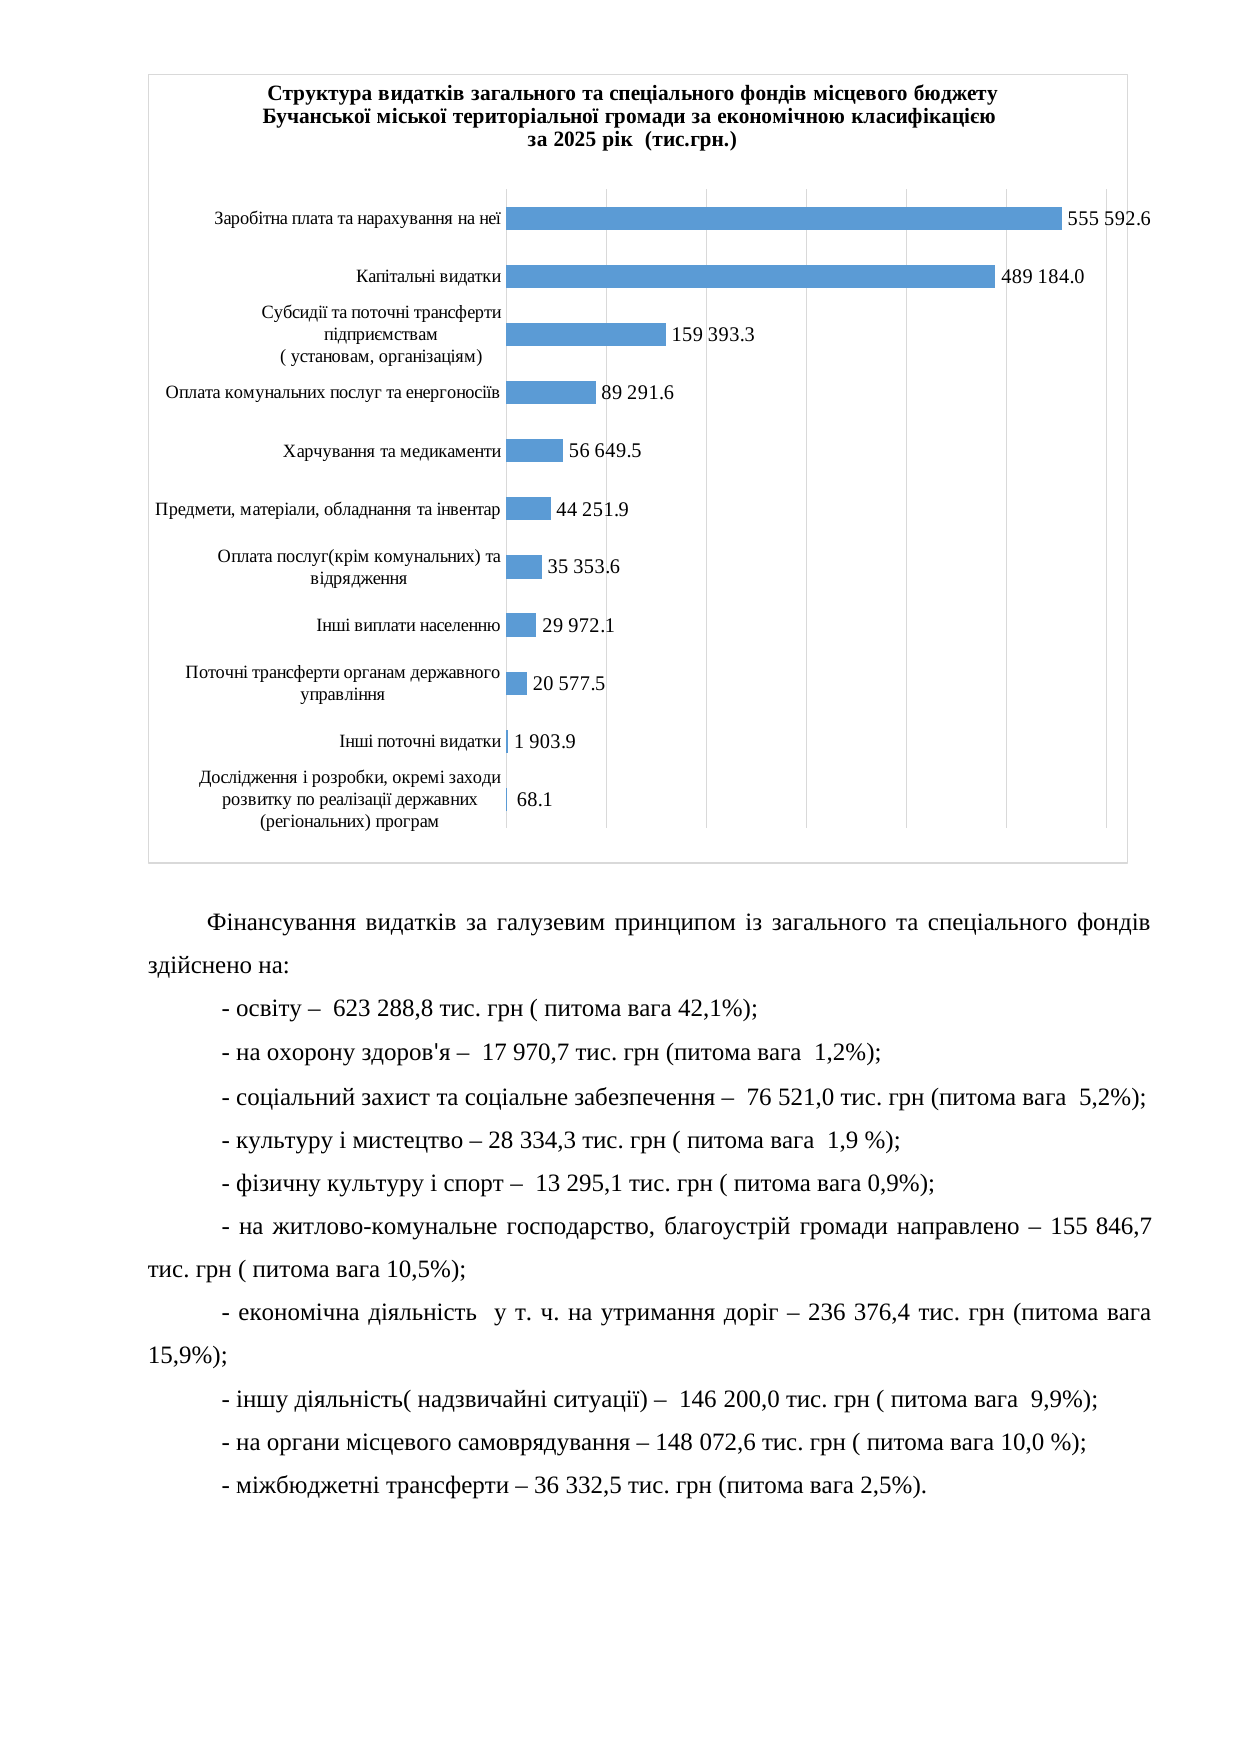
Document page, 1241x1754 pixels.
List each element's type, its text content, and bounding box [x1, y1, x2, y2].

text - на охорону здоров'я – 17 970,7 тис. грн (питома вага 1,2%); [148, 1036, 1152, 1067]
text - освіту – 623 288,8 тис. грн ( питома вага 42,1%); [148, 993, 1152, 1022]
text - на житлово-комунальне господарство, благоустрій громади направлено – 155 846,7 тис. грн ( питома вага 10,5%); [148, 1211, 1152, 1283]
text - фізичну культуру і спорт – 13 295,1 тис. грн ( питома вага 0,9%); [148, 1168, 1152, 1197]
text Фінансування видатків за галузевим принципом із загального та спеціального фондів здійснено на: [148, 907, 1152, 979]
text - на органи місцевого самоврядування – 148 072,6 тис. грн ( питома вага 10,0 %); [148, 1427, 1152, 1456]
text - іншу діяльність( надзвичайні ситуації) – 146 200,0 тис. грн ( питома вага 9,9%); [148, 1384, 1152, 1412]
text - культуру і мистецтво – 28 334,3 тис. грн ( питома вага 1,9 %); [148, 1125, 1152, 1154]
text - соціальний захист та соціальне забезпечення – 76 521,0 тис. грн (питома вага 5,2%); [148, 1082, 1152, 1111]
text - міжбюджетні трансферти – 36 332,5 тис. грн (питома вага 2,5%). [148, 1470, 1152, 1499]
text - економічна діяльність у т. ч. на утримання доріг – 236 376,4 тис. грн (питома вага 15,9%); [148, 1297, 1152, 1369]
